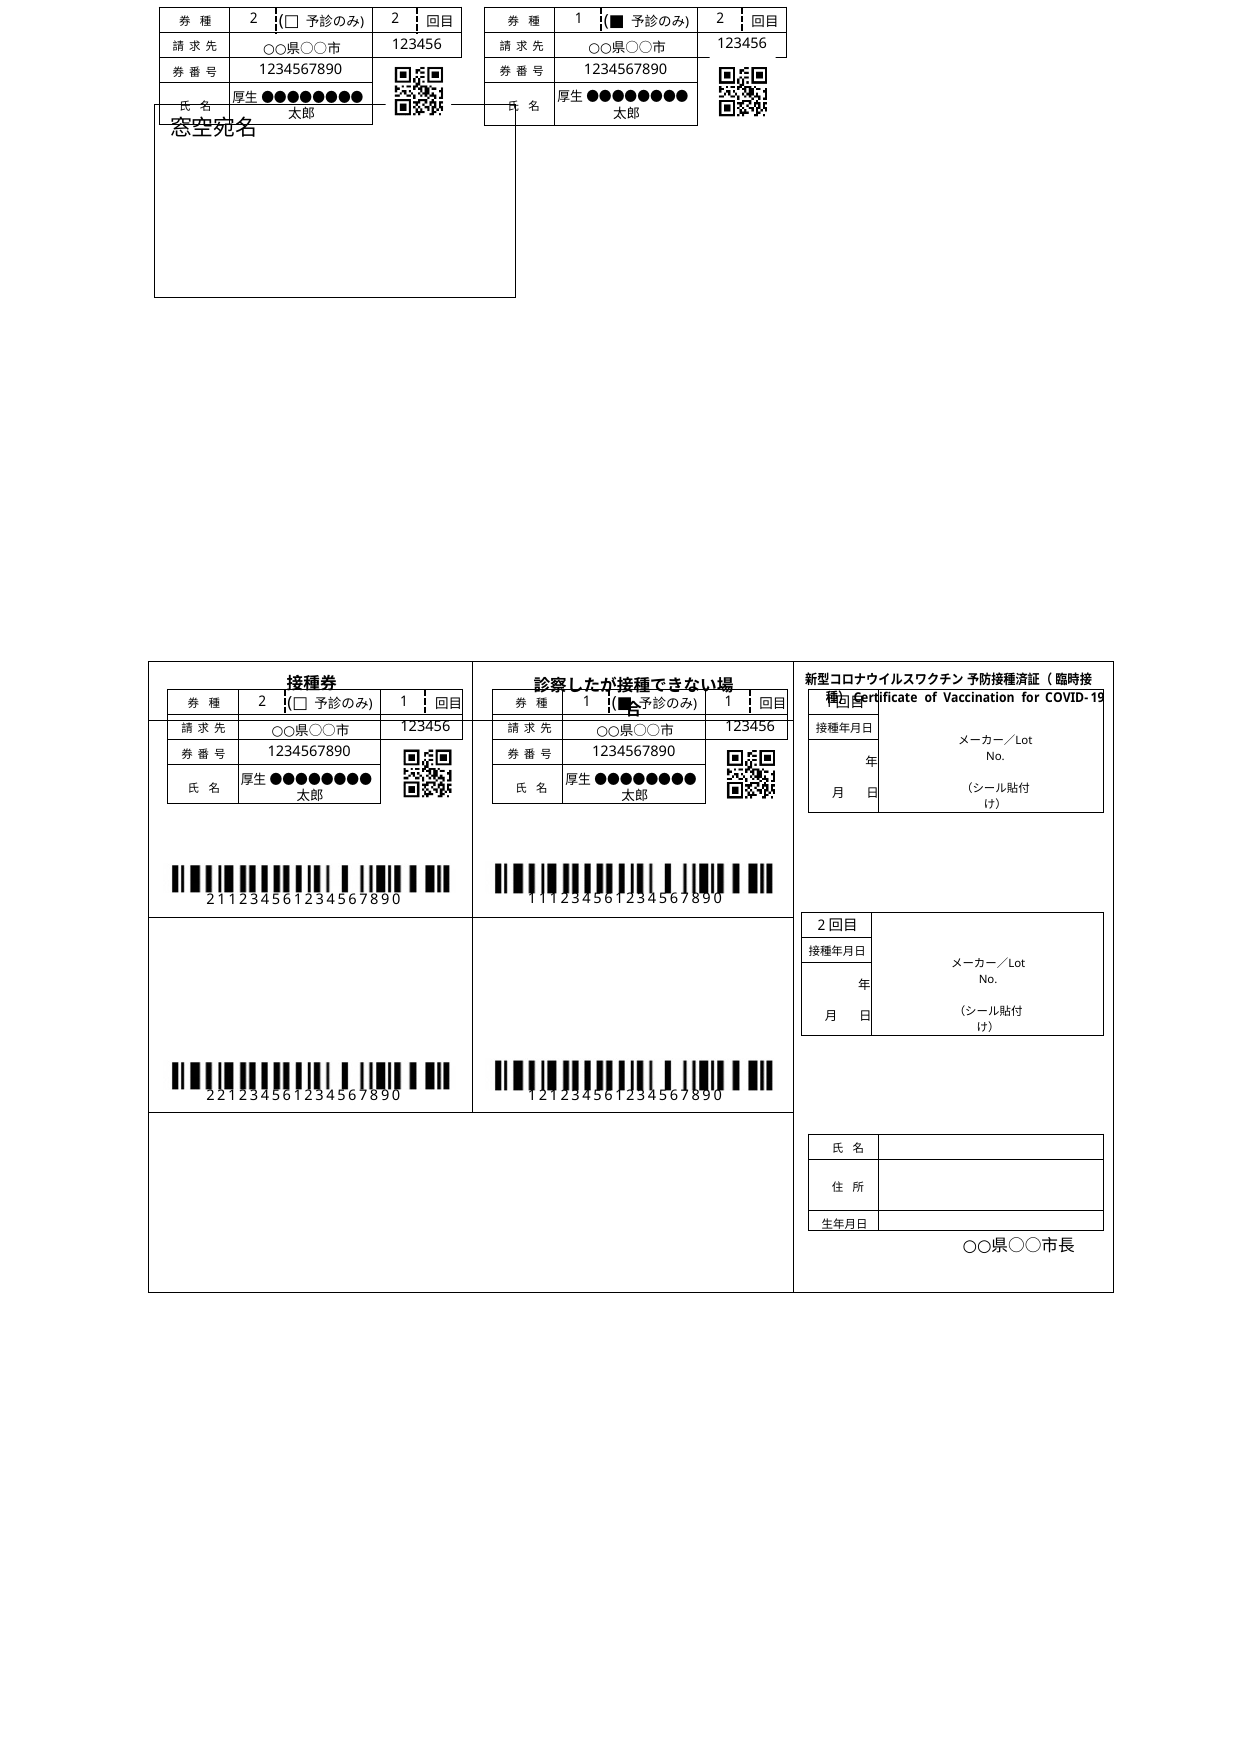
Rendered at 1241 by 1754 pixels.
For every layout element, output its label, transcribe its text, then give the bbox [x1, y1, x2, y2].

table_cell [473, 721, 793, 917]
table_header 診察したが接種できない場合 [473, 662, 793, 720]
picture [162, 863, 456, 893]
picture [717, 740, 784, 803]
picture [162, 1060, 456, 1090]
picture [394, 740, 460, 803]
table_cell [149, 918, 472, 1112]
table_cell [473, 918, 793, 1112]
picture [709, 57, 776, 125]
picture [485, 1058, 779, 1091]
table_header 新型コロナウイルスワクチン 予防接種済証（ 臨時接種） Certificate of Vaccination for COVID- 19 ○○県○○市長 [794, 662, 1113, 1292]
picture [485, 861, 779, 894]
table_cell [149, 721, 472, 917]
table_header 接種券 [149, 662, 472, 720]
table_cell [149, 1113, 793, 1292]
picture [385, 58, 452, 124]
